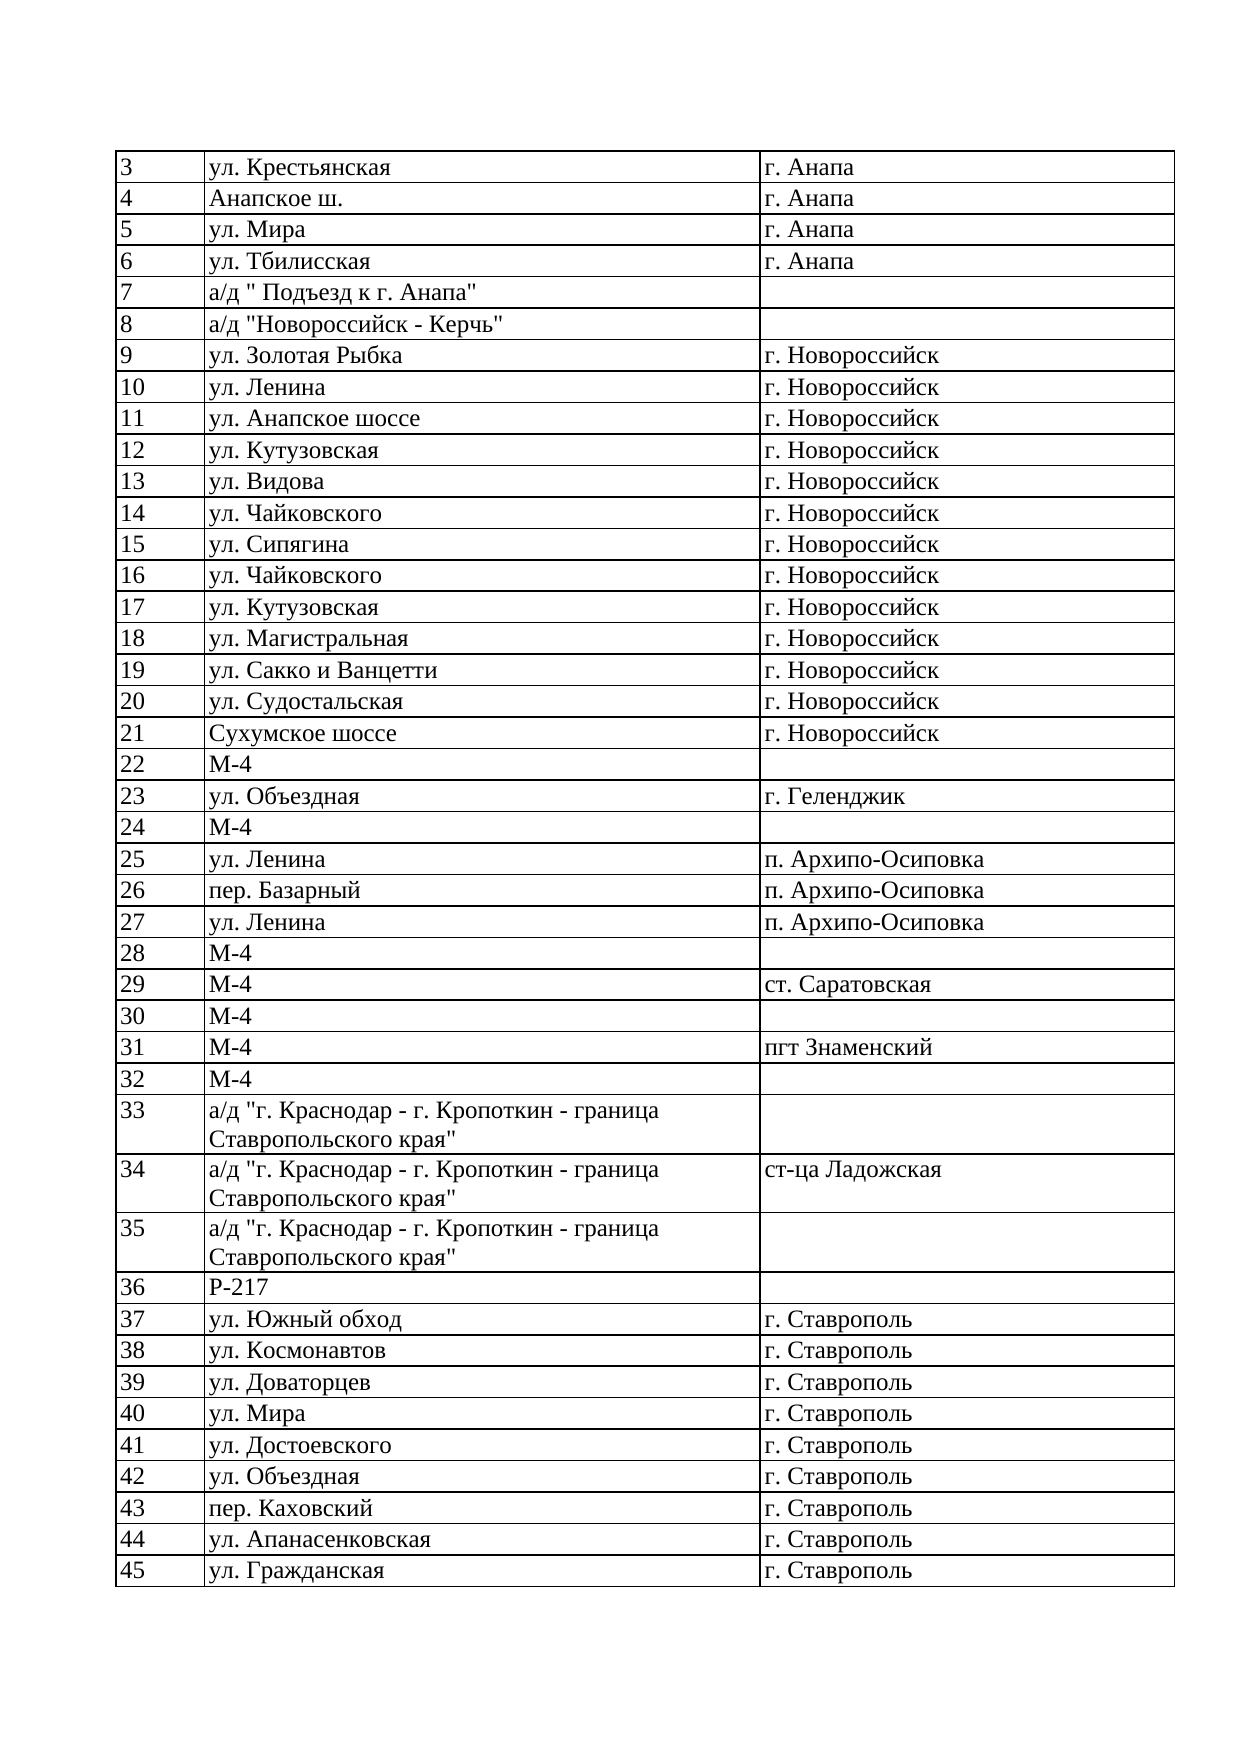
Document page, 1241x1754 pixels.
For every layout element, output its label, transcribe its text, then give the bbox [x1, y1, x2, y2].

table_cell г. Анапа [761, 215, 1174, 244]
table_cell М-4 [205, 1001, 759, 1031]
table_cell 30 [117, 1001, 204, 1031]
table_cell ул. Космонавтов [205, 1336, 759, 1365]
table_cell 32 [117, 1064, 204, 1094]
table_cell а/д "г. Краснодар - г. Кропоткин - граница Ставропольского края" [205, 1213, 759, 1271]
table_cell ул. Тбилисская [205, 246, 759, 276]
table_cell а/д "г. Краснодар - г. Кропоткин - граница Ставропольского края" [205, 1155, 759, 1212]
table_cell 3 [117, 152, 204, 181]
table_cell ул. Золотая Рыбка [205, 340, 759, 370]
table_cell 18 [117, 623, 204, 653]
table_cell 26 [117, 875, 204, 905]
table_cell 12 [117, 435, 204, 464]
table_cell п. Архипо-Осиповка [761, 875, 1174, 905]
table_cell 8 [117, 309, 204, 339]
table_cell 27 [117, 907, 204, 936]
table_cell [761, 1095, 1174, 1153]
table_cell г. Новороссийск [761, 372, 1174, 402]
table_cell г. Новороссийск [761, 435, 1174, 464]
table_cell 7 [117, 277, 204, 307]
table_cell ул. Кутузовская [205, 592, 759, 622]
table_cell г. Ставрополь [761, 1398, 1174, 1428]
table_cell [761, 1001, 1174, 1031]
table_cell ул. Объездная [205, 781, 759, 811]
table_cell г. Новороссийск [761, 403, 1174, 433]
table_cell пгт Знаменский [761, 1032, 1174, 1062]
table_cell г. Ставрополь [761, 1556, 1174, 1586]
table_cell а/д "г. Краснодар - г. Кропоткин - граница Ставропольского края" [205, 1095, 759, 1153]
table_cell г. Анапа [761, 183, 1174, 213]
table_cell 24 [117, 812, 204, 842]
table_cell 17 [117, 592, 204, 622]
table_cell ул. Кутузовская [205, 435, 759, 464]
table_cell а/д "Новороссийск - Керчь" [205, 309, 759, 339]
table_cell 16 [117, 561, 204, 590]
table_cell г. Новороссийск [761, 340, 1174, 370]
table_cell [761, 277, 1174, 307]
table_cell 29 [117, 970, 204, 999]
table_cell г. Анапа [761, 246, 1174, 276]
table_cell 11 [117, 403, 204, 433]
table_cell г. Новороссийск [761, 592, 1174, 622]
table_cell г. Новороссийск [761, 466, 1174, 496]
table_cell [761, 938, 1174, 968]
table_cell 31 [117, 1032, 204, 1062]
table_cell 41 [117, 1430, 204, 1460]
table_cell г. Новороссийск [761, 623, 1174, 653]
table_cell 15 [117, 529, 204, 559]
table_cell 4 [117, 183, 204, 213]
table_cell ул. Объездная [205, 1461, 759, 1491]
table_cell 45 [117, 1556, 204, 1586]
table_cell ул. Крестьянская [205, 152, 759, 181]
table_cell М-4 [205, 938, 759, 968]
table_cell 21 [117, 718, 204, 748]
table_cell 39 [117, 1367, 204, 1397]
table_cell 35 [117, 1213, 204, 1271]
table_cell ул. Чайковского [205, 498, 759, 527]
table_cell 23 [117, 781, 204, 811]
table_cell М-4 [205, 970, 759, 999]
table_cell ул. Ленина [205, 372, 759, 402]
table_cell г. Ставрополь [761, 1304, 1174, 1334]
table_cell г. Ставрополь [761, 1430, 1174, 1460]
table_cell 20 [117, 686, 204, 716]
table_cell [761, 812, 1174, 842]
table_cell пер. Каховский [205, 1493, 759, 1523]
table_cell 38 [117, 1336, 204, 1365]
table_cell г. Ставрополь [761, 1461, 1174, 1491]
table_cell Сухумское шоссе [205, 718, 759, 748]
table_cell Р-217 [205, 1273, 759, 1302]
table_cell 44 [117, 1524, 204, 1554]
table_cell 43 [117, 1493, 204, 1523]
table_cell 36 [117, 1273, 204, 1302]
table_cell г. Новороссийск [761, 718, 1174, 748]
table_cell г. Новороссийск [761, 561, 1174, 590]
table_cell 42 [117, 1461, 204, 1491]
table_cell ул. Сакко и Ванцетти [205, 655, 759, 685]
table_cell 6 [117, 246, 204, 276]
table_cell ул. Ленина [205, 844, 759, 873]
table_cell г. Ставрополь [761, 1493, 1174, 1523]
table_cell [761, 309, 1174, 339]
table_cell [761, 1273, 1174, 1302]
table_cell г. Новороссийск [761, 655, 1174, 685]
table_cell 14 [117, 498, 204, 527]
table_cell 19 [117, 655, 204, 685]
table_cell г. Геленджик [761, 781, 1174, 811]
table_cell ул. Чайковского [205, 561, 759, 590]
table_cell ул. Южный обход [205, 1304, 759, 1334]
table_cell г. Новороссийск [761, 498, 1174, 527]
table_cell ул. Доваторцев [205, 1367, 759, 1397]
table_cell ул. Гражданская [205, 1556, 759, 1586]
table_cell ул. Видова [205, 466, 759, 496]
table_cell 10 [117, 372, 204, 402]
table_cell г. Анапа [761, 152, 1174, 181]
table_cell М-4 [205, 749, 759, 779]
table_cell ул. Судостальская [205, 686, 759, 716]
table_cell М-4 [205, 1032, 759, 1062]
table_cell г. Новороссийск [761, 529, 1174, 559]
table_cell ул. Магистральная [205, 623, 759, 653]
table_cell г. Ставрополь [761, 1524, 1174, 1554]
table_cell Анапское ш. [205, 183, 759, 213]
table_cell 33 [117, 1095, 204, 1153]
table_cell 5 [117, 215, 204, 244]
table_cell [761, 1064, 1174, 1094]
table_cell ул. Мира [205, 1398, 759, 1428]
table_cell М-4 [205, 1064, 759, 1094]
table_cell 28 [117, 938, 204, 968]
table_cell ул. Мира [205, 215, 759, 244]
table_cell г. Ставрополь [761, 1367, 1174, 1397]
table_cell ст-ца Ладожская [761, 1155, 1174, 1212]
table_cell а/д " Подъезд к г. Анапа" [205, 277, 759, 307]
table_cell ст. Саратовская [761, 970, 1174, 999]
table_cell 22 [117, 749, 204, 779]
table_cell п. Архипо-Осиповка [761, 907, 1174, 936]
table_cell [761, 749, 1174, 779]
table_cell ул. Достоевского [205, 1430, 759, 1460]
table_cell 9 [117, 340, 204, 370]
table_cell п. Архипо-Осиповка [761, 844, 1174, 873]
table_cell г. Ставрополь [761, 1336, 1174, 1365]
table_cell ул. Сипягина [205, 529, 759, 559]
table_cell 40 [117, 1398, 204, 1428]
table_cell М-4 [205, 812, 759, 842]
table_cell 13 [117, 466, 204, 496]
table_cell 25 [117, 844, 204, 873]
table_cell 34 [117, 1155, 204, 1212]
table_cell [761, 1213, 1174, 1271]
table_cell пер. Базарный [205, 875, 759, 905]
table_cell г. Новороссийск [761, 686, 1174, 716]
table_cell ул. Апанасенковская [205, 1524, 759, 1554]
table_cell ул. Анапское шоссе [205, 403, 759, 433]
table_cell ул. Ленина [205, 907, 759, 936]
table_cell 37 [117, 1304, 204, 1334]
